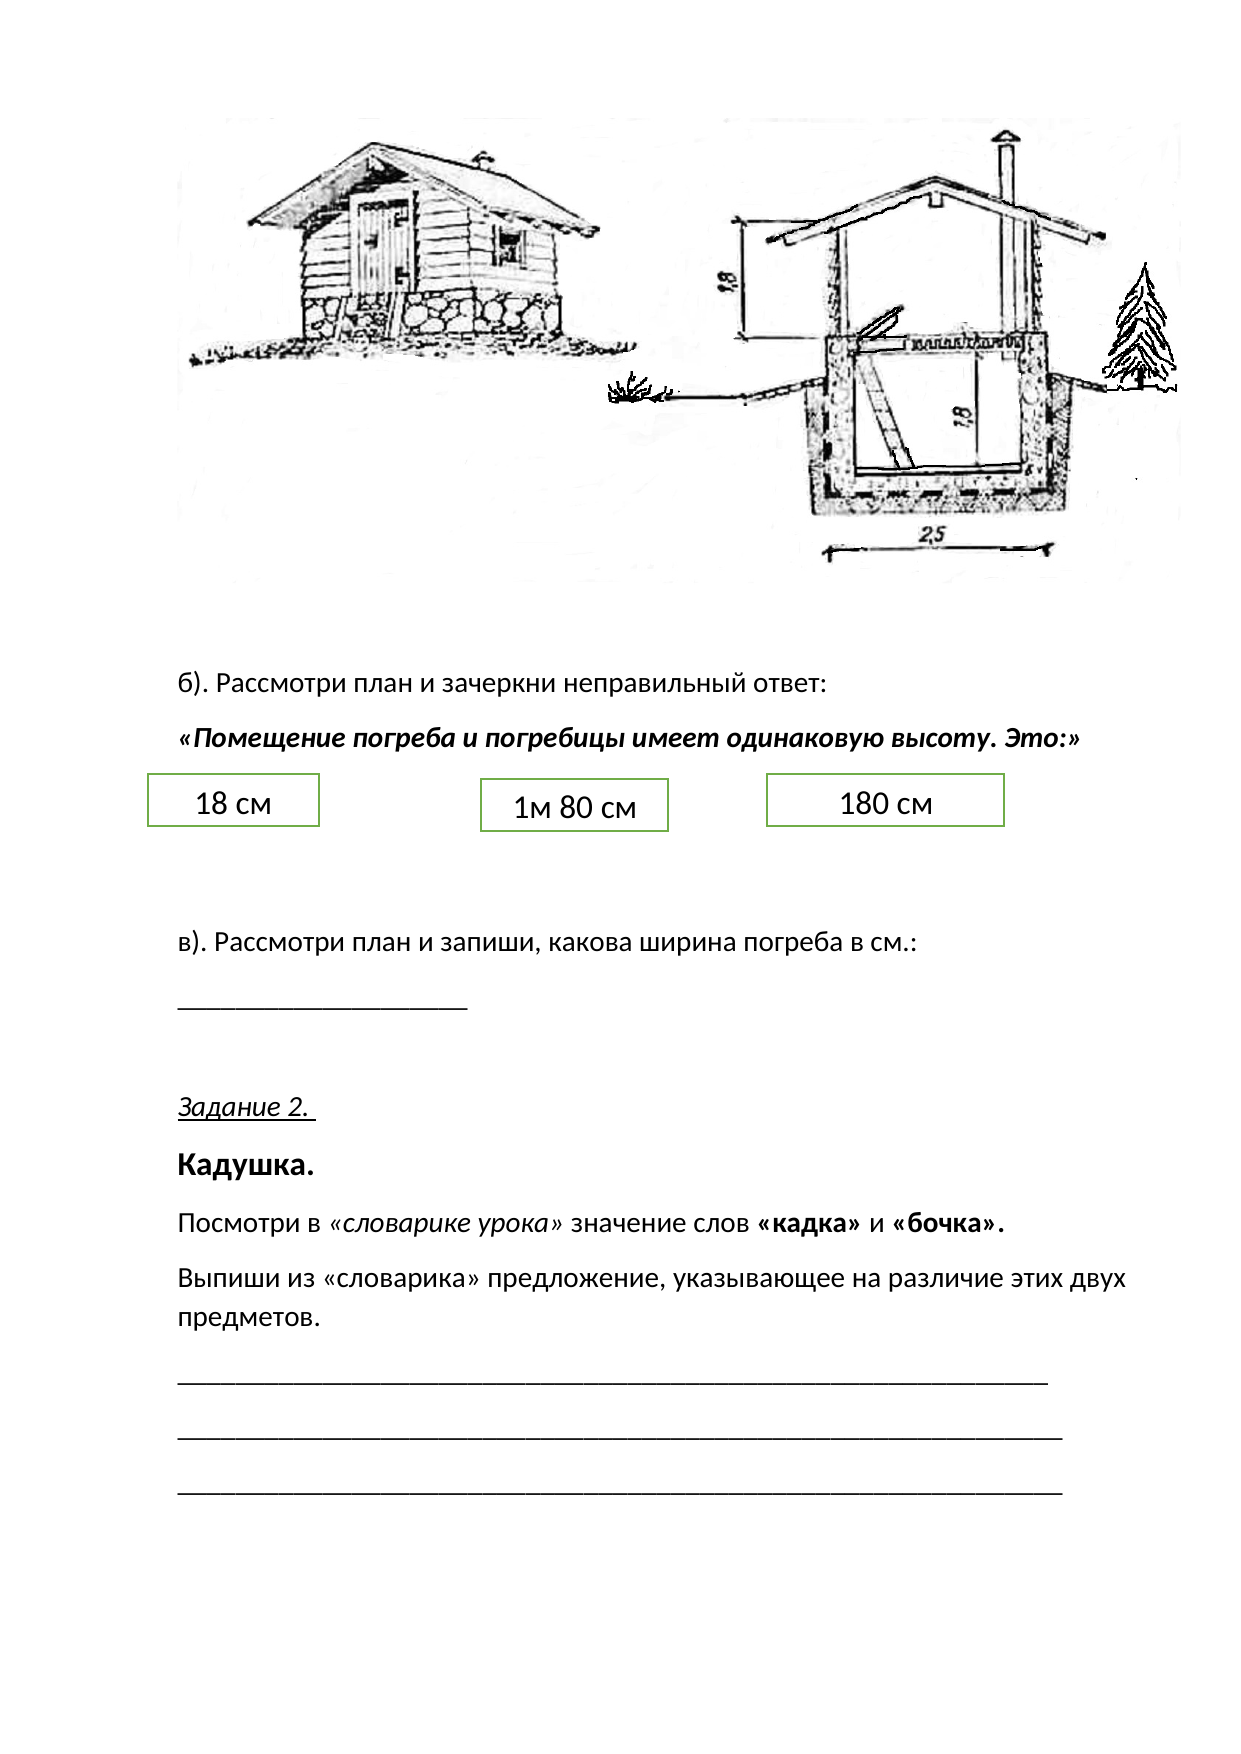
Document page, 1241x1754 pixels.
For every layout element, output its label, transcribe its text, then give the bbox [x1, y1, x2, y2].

text ____________________ [177, 978, 1152, 1014]
text Посмотри в «словарике урока» значение слов «кадка» и «бочка». [177, 1204, 1152, 1240]
text в). Рассмотри план и запиши, какова ширина погреба в см.: [177, 923, 1152, 959]
text б). Рассмотри план и зачеркни неправильный ответ: [177, 664, 1152, 699]
text Кадушка. [177, 1143, 1152, 1184]
text Задание 2. [177, 1088, 1152, 1124]
text «Помещение погреба и погребицы имеет одинаковую высоту. Это:» [177, 719, 1152, 755]
text _____________________________________________________________ [177, 1408, 1152, 1443]
text _____________________________________________________________ [177, 1463, 1152, 1498]
text Выпиши из «словарика» предложение, указывающее на различие этих двух предметов. [177, 1259, 1152, 1333]
text ____________________________________________________________ [177, 1353, 1152, 1388]
picture [177, 118, 1182, 590]
